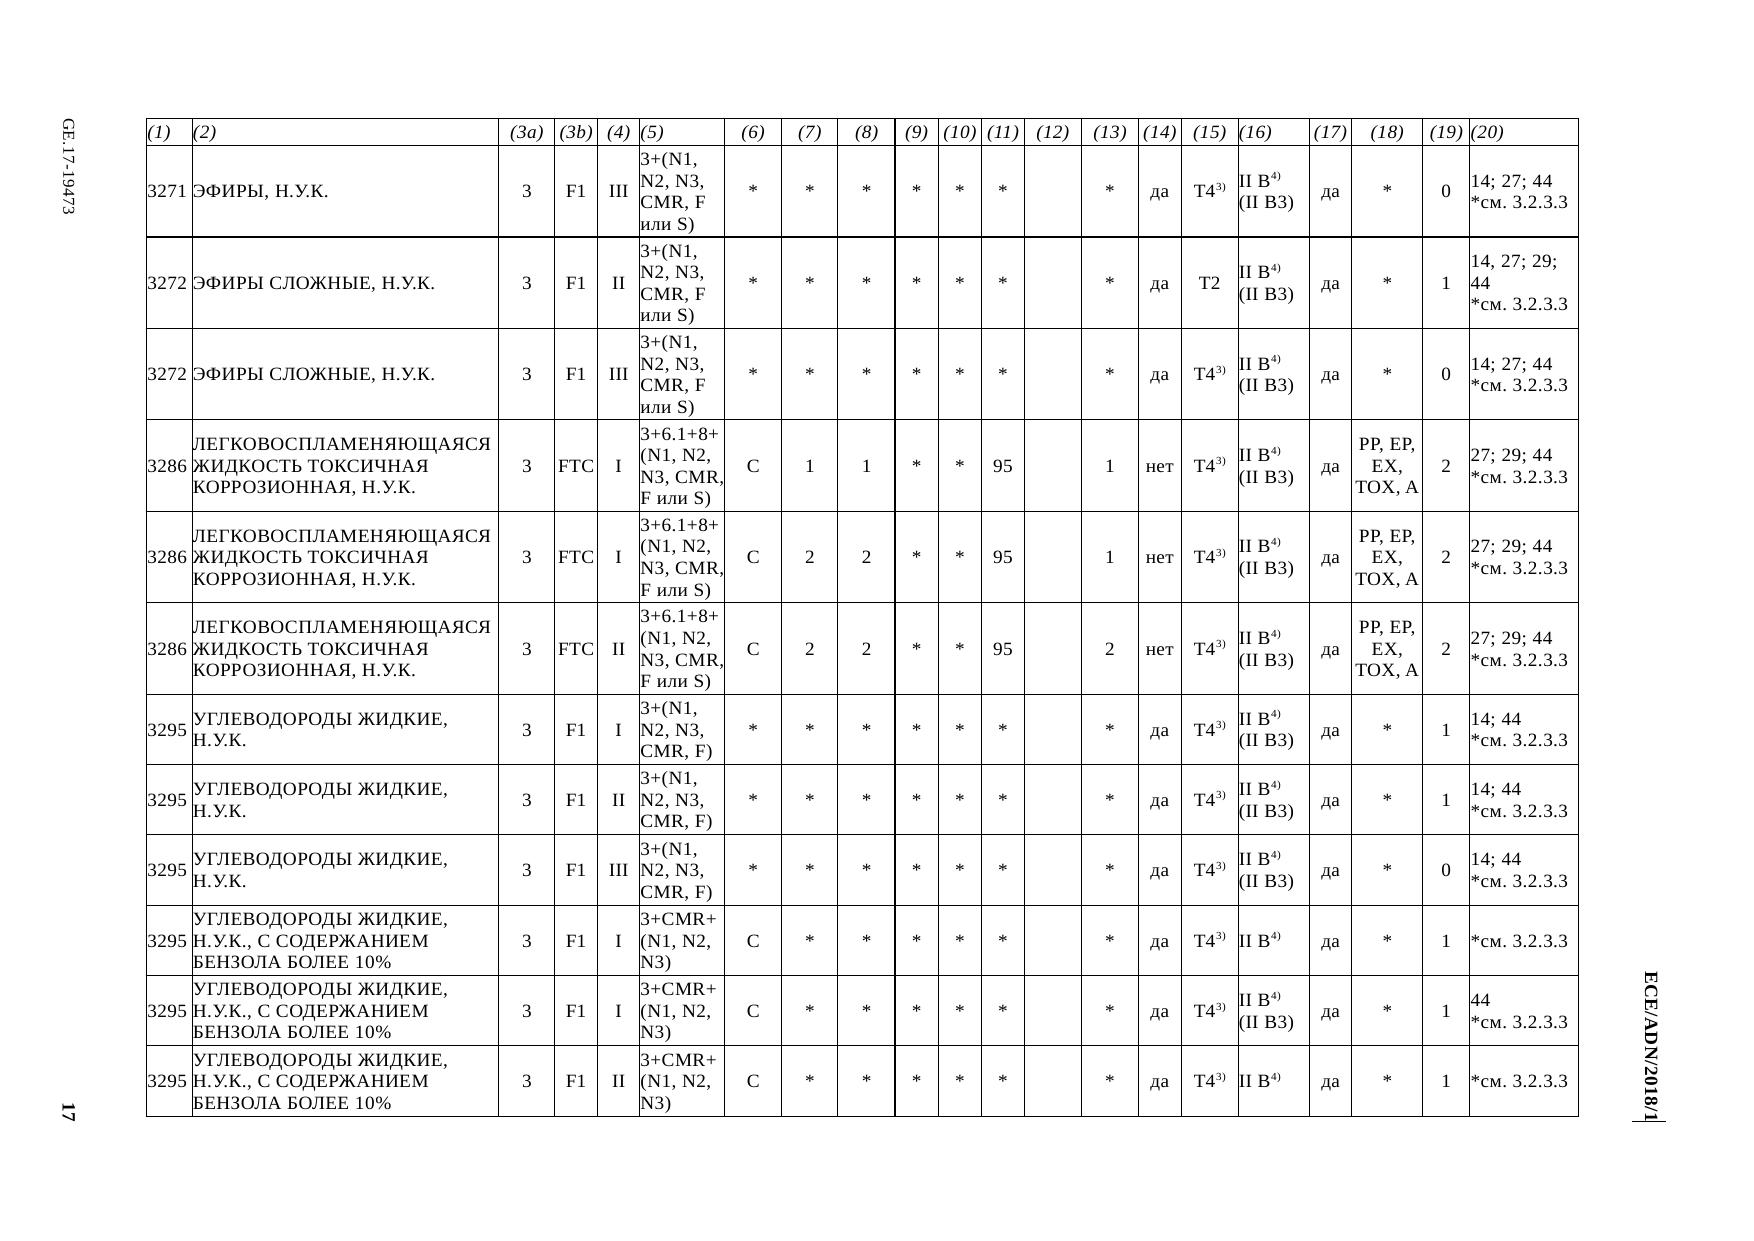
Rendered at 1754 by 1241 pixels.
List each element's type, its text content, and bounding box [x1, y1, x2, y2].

table_header (17) [1310, 119, 1351, 145]
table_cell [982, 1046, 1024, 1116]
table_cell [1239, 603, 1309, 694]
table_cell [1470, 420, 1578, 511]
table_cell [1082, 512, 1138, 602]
table_header (3a) [499, 119, 554, 145]
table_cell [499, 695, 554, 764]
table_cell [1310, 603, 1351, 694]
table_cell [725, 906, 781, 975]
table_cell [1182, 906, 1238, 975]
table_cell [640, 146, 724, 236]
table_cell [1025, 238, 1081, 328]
table_header (13) [1082, 119, 1138, 145]
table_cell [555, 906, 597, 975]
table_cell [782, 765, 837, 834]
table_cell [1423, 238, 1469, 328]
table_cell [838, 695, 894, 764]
table_header (19) [1423, 119, 1469, 145]
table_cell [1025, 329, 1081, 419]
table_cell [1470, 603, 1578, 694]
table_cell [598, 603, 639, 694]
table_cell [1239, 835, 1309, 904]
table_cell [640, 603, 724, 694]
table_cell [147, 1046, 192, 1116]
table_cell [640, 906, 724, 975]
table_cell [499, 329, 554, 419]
table_header (14) [1139, 119, 1181, 145]
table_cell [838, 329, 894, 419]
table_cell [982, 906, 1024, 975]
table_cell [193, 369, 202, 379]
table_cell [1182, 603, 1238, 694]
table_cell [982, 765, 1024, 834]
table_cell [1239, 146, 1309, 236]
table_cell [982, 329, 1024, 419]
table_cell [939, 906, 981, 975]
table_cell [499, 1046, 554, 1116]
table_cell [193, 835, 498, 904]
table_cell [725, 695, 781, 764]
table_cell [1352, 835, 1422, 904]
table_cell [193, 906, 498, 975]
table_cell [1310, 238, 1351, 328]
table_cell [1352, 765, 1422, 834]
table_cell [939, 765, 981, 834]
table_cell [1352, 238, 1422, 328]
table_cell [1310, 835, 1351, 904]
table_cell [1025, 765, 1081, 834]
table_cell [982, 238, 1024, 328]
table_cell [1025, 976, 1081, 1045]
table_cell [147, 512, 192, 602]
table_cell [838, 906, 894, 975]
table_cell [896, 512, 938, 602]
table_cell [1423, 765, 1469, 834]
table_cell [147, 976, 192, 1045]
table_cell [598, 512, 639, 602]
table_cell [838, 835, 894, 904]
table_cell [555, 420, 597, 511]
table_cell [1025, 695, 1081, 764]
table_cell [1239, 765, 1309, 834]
table_header (12) [1025, 119, 1081, 145]
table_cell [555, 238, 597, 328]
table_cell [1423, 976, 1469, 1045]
table_header (16) [1239, 119, 1309, 145]
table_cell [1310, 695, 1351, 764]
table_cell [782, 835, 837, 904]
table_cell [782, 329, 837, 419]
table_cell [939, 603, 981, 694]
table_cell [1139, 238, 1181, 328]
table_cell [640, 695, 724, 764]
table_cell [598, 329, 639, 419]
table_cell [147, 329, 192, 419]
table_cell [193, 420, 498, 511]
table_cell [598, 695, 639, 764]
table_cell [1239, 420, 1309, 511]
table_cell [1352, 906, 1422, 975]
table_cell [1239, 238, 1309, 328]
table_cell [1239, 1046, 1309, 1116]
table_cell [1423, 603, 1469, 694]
table_header (15) [1182, 119, 1238, 145]
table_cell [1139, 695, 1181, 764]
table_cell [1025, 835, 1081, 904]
table_header (1) [147, 119, 192, 145]
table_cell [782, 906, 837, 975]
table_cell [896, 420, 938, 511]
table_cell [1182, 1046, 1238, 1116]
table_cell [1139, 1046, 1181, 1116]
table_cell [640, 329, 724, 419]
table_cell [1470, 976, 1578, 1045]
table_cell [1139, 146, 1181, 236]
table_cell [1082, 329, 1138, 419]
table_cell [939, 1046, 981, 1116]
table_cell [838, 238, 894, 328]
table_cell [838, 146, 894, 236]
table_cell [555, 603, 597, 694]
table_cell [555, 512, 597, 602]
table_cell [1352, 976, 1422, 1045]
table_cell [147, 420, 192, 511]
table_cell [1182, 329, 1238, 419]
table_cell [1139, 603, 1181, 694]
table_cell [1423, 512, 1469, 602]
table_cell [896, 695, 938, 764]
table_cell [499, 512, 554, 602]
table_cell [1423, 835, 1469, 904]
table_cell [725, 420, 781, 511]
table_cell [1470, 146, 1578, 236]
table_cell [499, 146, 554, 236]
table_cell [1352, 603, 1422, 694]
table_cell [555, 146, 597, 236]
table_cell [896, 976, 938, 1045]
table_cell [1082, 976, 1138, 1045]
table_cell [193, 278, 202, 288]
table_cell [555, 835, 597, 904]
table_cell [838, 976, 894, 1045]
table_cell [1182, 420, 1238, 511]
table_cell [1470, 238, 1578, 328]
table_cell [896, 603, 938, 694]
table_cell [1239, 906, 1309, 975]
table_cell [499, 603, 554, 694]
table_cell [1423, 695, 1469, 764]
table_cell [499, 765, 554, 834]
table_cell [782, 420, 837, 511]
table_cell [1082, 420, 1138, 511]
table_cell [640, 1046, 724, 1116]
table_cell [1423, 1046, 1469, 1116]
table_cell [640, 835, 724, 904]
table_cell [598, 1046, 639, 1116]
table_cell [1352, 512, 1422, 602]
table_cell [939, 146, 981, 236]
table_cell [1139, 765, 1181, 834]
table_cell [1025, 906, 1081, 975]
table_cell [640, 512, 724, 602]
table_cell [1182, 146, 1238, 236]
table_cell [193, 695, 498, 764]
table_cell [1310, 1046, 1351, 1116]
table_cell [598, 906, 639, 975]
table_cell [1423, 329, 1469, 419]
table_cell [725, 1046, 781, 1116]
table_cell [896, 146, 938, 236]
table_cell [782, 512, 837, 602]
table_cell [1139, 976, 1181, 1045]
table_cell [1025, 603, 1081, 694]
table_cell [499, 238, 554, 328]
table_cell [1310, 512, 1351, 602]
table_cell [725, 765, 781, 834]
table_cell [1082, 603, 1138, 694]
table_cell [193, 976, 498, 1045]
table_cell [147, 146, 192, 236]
table_header (20) [1470, 119, 1578, 145]
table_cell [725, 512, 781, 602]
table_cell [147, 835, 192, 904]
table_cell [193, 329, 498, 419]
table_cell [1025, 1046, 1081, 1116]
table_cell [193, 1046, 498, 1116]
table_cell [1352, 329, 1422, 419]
table_header (18) [1352, 119, 1422, 145]
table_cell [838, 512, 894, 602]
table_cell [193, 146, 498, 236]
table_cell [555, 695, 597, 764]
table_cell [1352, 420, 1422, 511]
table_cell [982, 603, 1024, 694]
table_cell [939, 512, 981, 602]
table_header (6) [725, 119, 781, 145]
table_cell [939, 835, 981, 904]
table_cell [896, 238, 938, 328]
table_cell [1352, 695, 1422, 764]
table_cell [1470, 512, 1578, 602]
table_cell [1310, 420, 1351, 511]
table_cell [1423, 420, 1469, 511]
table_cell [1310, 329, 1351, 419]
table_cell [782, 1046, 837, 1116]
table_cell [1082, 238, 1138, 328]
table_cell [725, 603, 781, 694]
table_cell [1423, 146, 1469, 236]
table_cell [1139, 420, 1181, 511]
table_header (7) [782, 119, 837, 145]
table_header (11) [982, 119, 1024, 145]
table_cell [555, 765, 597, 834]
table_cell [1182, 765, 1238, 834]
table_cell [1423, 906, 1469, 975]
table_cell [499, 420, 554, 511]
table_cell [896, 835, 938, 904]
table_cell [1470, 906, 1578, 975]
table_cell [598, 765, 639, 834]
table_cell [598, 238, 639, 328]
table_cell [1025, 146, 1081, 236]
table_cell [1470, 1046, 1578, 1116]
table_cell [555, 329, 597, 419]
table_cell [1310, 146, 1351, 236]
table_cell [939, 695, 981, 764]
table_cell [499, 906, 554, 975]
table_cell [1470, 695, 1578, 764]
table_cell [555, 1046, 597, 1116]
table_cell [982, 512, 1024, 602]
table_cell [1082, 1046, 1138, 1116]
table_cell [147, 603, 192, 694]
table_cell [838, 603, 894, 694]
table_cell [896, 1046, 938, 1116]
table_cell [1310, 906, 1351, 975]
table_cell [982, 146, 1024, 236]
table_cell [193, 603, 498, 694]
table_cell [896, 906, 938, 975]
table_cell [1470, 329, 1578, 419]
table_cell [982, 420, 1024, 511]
table_header (8) [838, 119, 894, 145]
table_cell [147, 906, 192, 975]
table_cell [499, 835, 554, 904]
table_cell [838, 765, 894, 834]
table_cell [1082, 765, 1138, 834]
table_header (5) [640, 119, 724, 145]
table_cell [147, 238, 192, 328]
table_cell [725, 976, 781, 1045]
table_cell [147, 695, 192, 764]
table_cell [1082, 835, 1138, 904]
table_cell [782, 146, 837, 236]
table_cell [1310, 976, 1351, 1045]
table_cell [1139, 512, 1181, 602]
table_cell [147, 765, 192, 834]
table_header (9) [896, 119, 938, 145]
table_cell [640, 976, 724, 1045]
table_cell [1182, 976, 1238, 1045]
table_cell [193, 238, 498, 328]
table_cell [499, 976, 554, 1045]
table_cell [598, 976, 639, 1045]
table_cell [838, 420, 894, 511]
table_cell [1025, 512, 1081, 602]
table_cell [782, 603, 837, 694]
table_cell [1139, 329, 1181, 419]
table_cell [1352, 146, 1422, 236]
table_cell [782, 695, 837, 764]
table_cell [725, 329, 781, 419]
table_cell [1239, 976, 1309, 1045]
table_header (4) [598, 119, 639, 145]
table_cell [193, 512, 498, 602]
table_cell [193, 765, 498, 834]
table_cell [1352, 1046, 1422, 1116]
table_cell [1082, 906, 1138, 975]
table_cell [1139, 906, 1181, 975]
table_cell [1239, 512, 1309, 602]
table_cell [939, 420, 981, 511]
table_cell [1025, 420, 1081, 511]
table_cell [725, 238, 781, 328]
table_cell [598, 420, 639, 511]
table_header (10) [939, 119, 981, 145]
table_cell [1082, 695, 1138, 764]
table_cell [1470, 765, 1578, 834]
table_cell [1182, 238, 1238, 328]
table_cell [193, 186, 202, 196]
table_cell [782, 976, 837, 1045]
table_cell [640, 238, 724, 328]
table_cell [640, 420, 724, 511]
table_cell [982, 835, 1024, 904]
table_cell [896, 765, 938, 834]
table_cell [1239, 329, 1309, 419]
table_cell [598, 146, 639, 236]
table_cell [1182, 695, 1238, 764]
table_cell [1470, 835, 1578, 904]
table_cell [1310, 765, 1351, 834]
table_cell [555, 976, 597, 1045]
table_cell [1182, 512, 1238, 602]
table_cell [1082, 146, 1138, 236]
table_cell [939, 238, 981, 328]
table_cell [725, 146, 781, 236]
table_header (2) [193, 119, 498, 145]
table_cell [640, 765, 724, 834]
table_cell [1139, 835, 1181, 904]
table_header (3b) [555, 119, 597, 145]
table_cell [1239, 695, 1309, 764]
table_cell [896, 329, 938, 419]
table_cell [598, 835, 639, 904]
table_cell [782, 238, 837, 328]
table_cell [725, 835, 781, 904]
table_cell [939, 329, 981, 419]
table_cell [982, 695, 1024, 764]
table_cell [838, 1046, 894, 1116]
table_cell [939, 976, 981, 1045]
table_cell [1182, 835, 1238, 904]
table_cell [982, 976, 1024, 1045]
